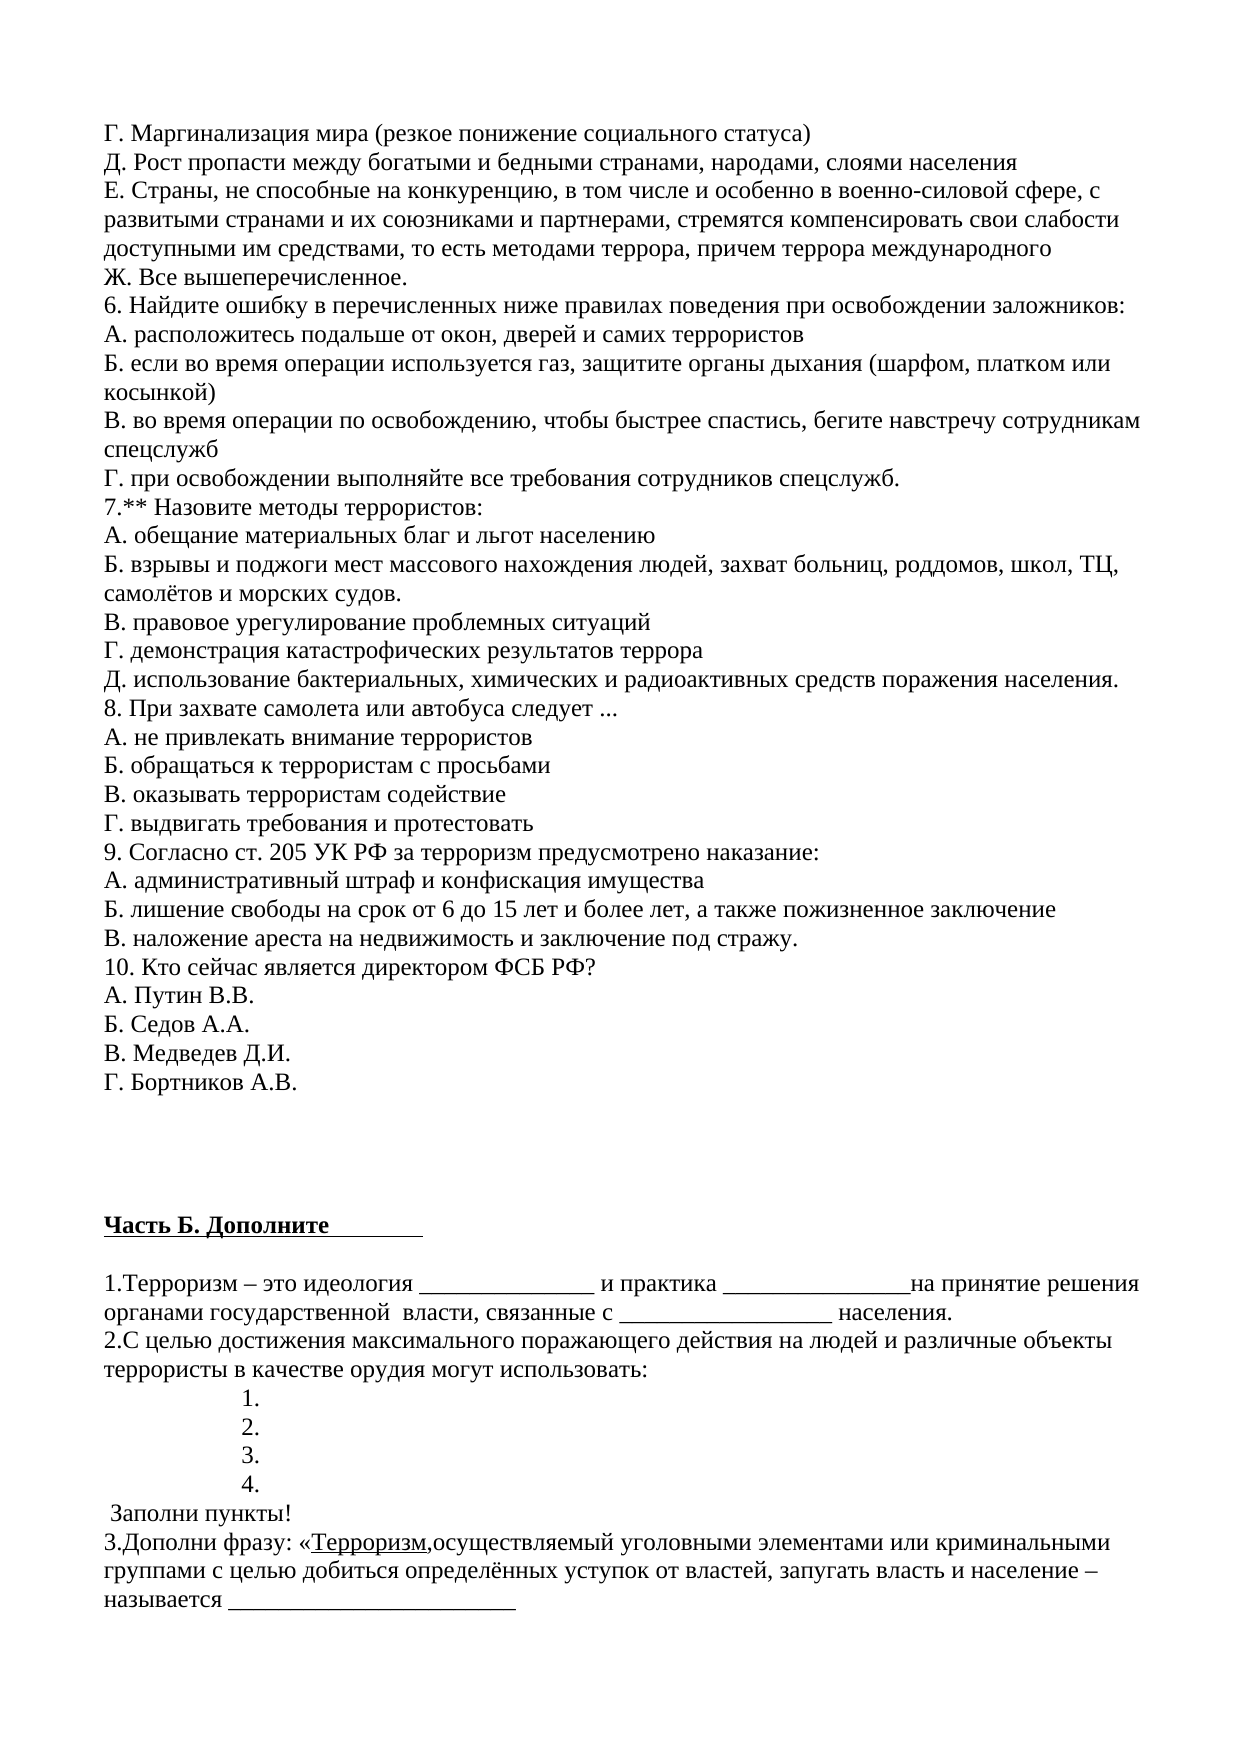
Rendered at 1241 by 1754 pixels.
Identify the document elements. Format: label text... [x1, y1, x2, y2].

text Г. демонстрация катастрофических результатов террора [103, 636, 1152, 664]
text 4. [103, 1469, 1152, 1498]
text Б. взрывы и поджоги мест массового нахождения людей, захват больниц, роддомов, школ, ТЦ, самолётов и морских судов. [103, 549, 1152, 607]
text Е. Страны, не способные на конкуренцию, в том числе и особенно в военно-силовой сфере, с развитыми странами и их союзниками и партнерами, стремятся компенсировать свои слабости доступными им средствами, то есть методами террора, причем террора международного [103, 176, 1152, 262]
text Часть Б. Дополните [103, 1211, 1152, 1239]
text Д. использование бактериальных, химических и радиоактивных средств поражения населения. [103, 664, 1152, 693]
text 3. [103, 1441, 1152, 1469]
text А. не привлекать внимание террористов [103, 722, 1152, 751]
text 1. [103, 1383, 1152, 1412]
text Заполни пункты! [103, 1498, 1152, 1527]
text 2. [103, 1412, 1152, 1441]
text Г. выдвигать требования и протестовать [103, 808, 1152, 837]
text Б. обращаться к террористам с просьбами [103, 751, 1152, 779]
text 7.** Назовите методы террористов: [103, 492, 1152, 521]
text В. оказывать террористам содействие [103, 779, 1152, 808]
text Г. Маргинализация мира (резкое понижение социального статуса) [103, 118, 1152, 147]
text 9. Согласно ст. 205 УК РФ за терроризм предусмотрено наказание: [103, 837, 1152, 866]
text 10. Кто сейчас является директором ФСБ РФ? [103, 952, 1152, 981]
text 8. При захвате самолета или автобуса следует ... [103, 693, 1152, 722]
text Б. Седов А.А. [103, 1009, 1152, 1038]
text В. во время операции по освобождению, чтобы быстрее спастись, бегите навстречу сотрудникам спецслужб [103, 406, 1152, 463]
text А. расположитесь подальше от окон, дверей и самих террористов [103, 319, 1152, 348]
text Б. лишение свободы на срок от 6 до 15 лет и более лет, а также пожизненное заключение [103, 894, 1152, 923]
text В. наложение ареста на недвижимость и заключение под стражу. [103, 923, 1152, 952]
text Г. при освобождении выполняйте все требования сотрудников спецслужб. [103, 463, 1152, 492]
text А. административный штраф и конфискация имущества [103, 866, 1152, 894]
text Ж. Все вышеперечисленное. [103, 262, 1152, 291]
text В. Медведев Д.И. [103, 1038, 1152, 1067]
text 6. Найдите ошибку в перечисленных ниже правилах поведения при освобождении заложников: [103, 291, 1152, 319]
text 2.С целью достижения максимального поражающего действия на людей и различные объекты террористы в качестве орудия могут использовать: [103, 1326, 1152, 1383]
text Д. Рост пропасти между богатыми и бедными странами, народами, слоями населения [103, 147, 1152, 176]
text А. Путин В.В. [103, 981, 1152, 1009]
text В. правовое урегулирование проблемных ситуаций [103, 607, 1152, 636]
text Б. если во время операции используется газ, защитите органы дыхания (шарфом, платком или косынкой) [103, 348, 1152, 406]
text Г. Бортников А.В. [103, 1067, 1152, 1096]
text А. обещание материальных благ и льгот населению [103, 521, 1152, 549]
text 1.Терроризм – это идеология ______________ и практика _______________на принятие решения органами государственной власти, связанные с _________________ населения. [103, 1268, 1152, 1326]
text 3.Дополни фразу: «Терроризм,осуществляемый уголовными элементами или криминальными группами с целью добиться определённых уступок от властей, запугать власть и население – называется _______________________ [103, 1527, 1152, 1613]
